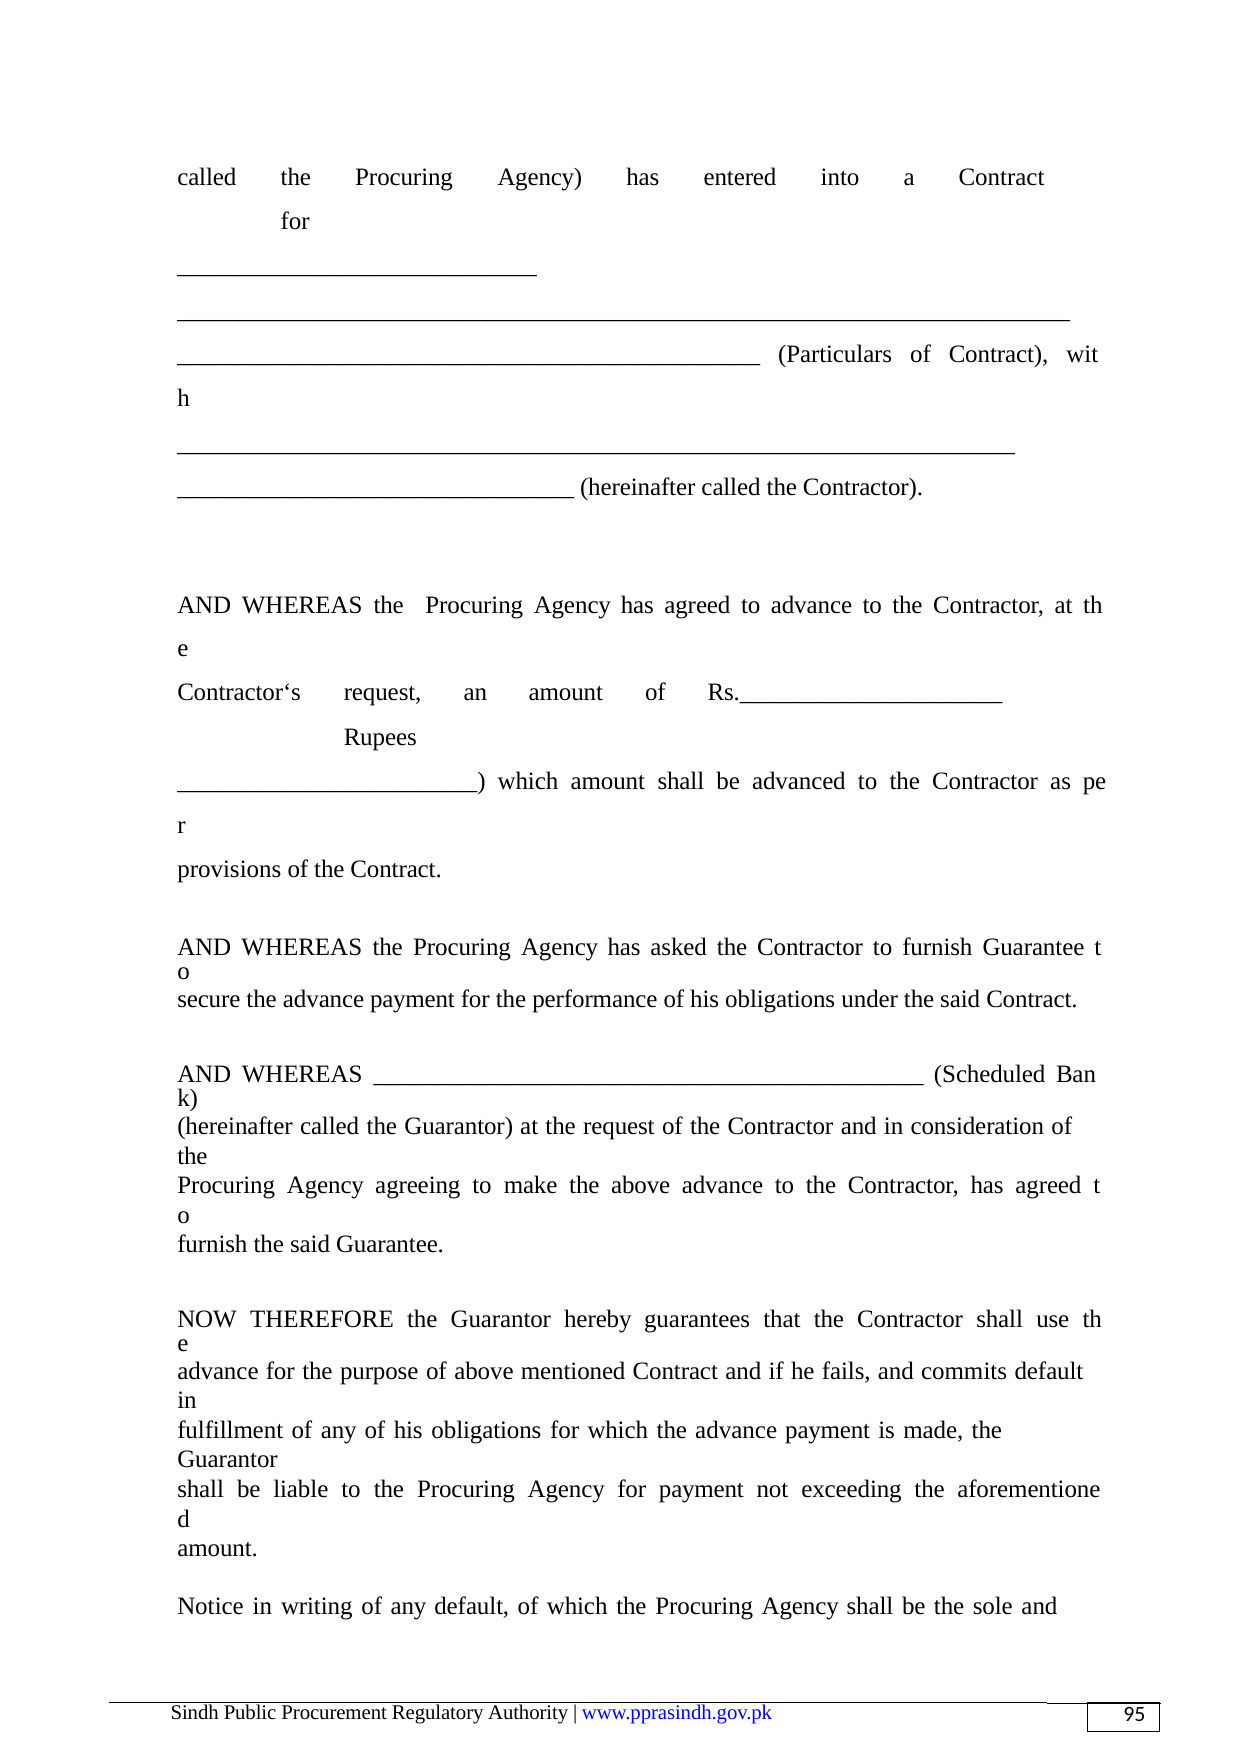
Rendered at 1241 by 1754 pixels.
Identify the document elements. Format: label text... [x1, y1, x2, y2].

text Contractor‘s request, an amount of Rs._____________________ Rupees [177, 665, 1107, 754]
text _____________________________ [177, 238, 1107, 283]
text ________________________) which amount shall be advanced to the Contractor as per [177, 754, 1107, 842]
text NOW THEREFORE the Guarantor hereby guarantees that the Contractor shall use the [177, 1308, 1107, 1356]
text fulfillment of any of his obligations for which the advance payment is made, the Guarantor [177, 1415, 1107, 1474]
text AND WHEREAS ____________________________________________ (Scheduled Bank) [177, 1063, 1107, 1111]
text Procuring Agency agreeing to make the above advance to the Contractor, has agreed to [177, 1170, 1107, 1229]
text shall be liable to the Procuring Agency for payment not exceeding the aforementioned [177, 1474, 1107, 1533]
text AND WHEREAS the Procuring Agency has agreed to advance to the Contractor, at the [177, 579, 1107, 665]
text _______________________________________________ (Particulars of Contract), with [177, 327, 1107, 416]
text (hereinafter called the Guarantor) at the request of the Contractor and in consideration of the [177, 1111, 1107, 1170]
text furnish the said Guarantee. [177, 1229, 1107, 1258]
text secure the advance payment for the performance of his obligations under the said Contract. [177, 984, 1107, 1013]
text ___________________________________________________________________ [177, 416, 1107, 460]
text provisions of the Contract. [177, 842, 1107, 887]
text amount. [177, 1533, 1107, 1562]
text ________________________________________________________________________ [177, 283, 1107, 327]
text ________________________________ (hereinafter called the Contractor). [177, 460, 1107, 504]
text AND WHEREAS the Procuring Agency has asked the Contractor to furnish Guarantee to [177, 937, 1107, 984]
text advance for the purpose of above mentioned Contract and if he fails, and commits default in [177, 1356, 1107, 1415]
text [177, 1587, 1107, 1621]
text called the Procuring Agency) has entered into a Contract for [177, 150, 1107, 238]
